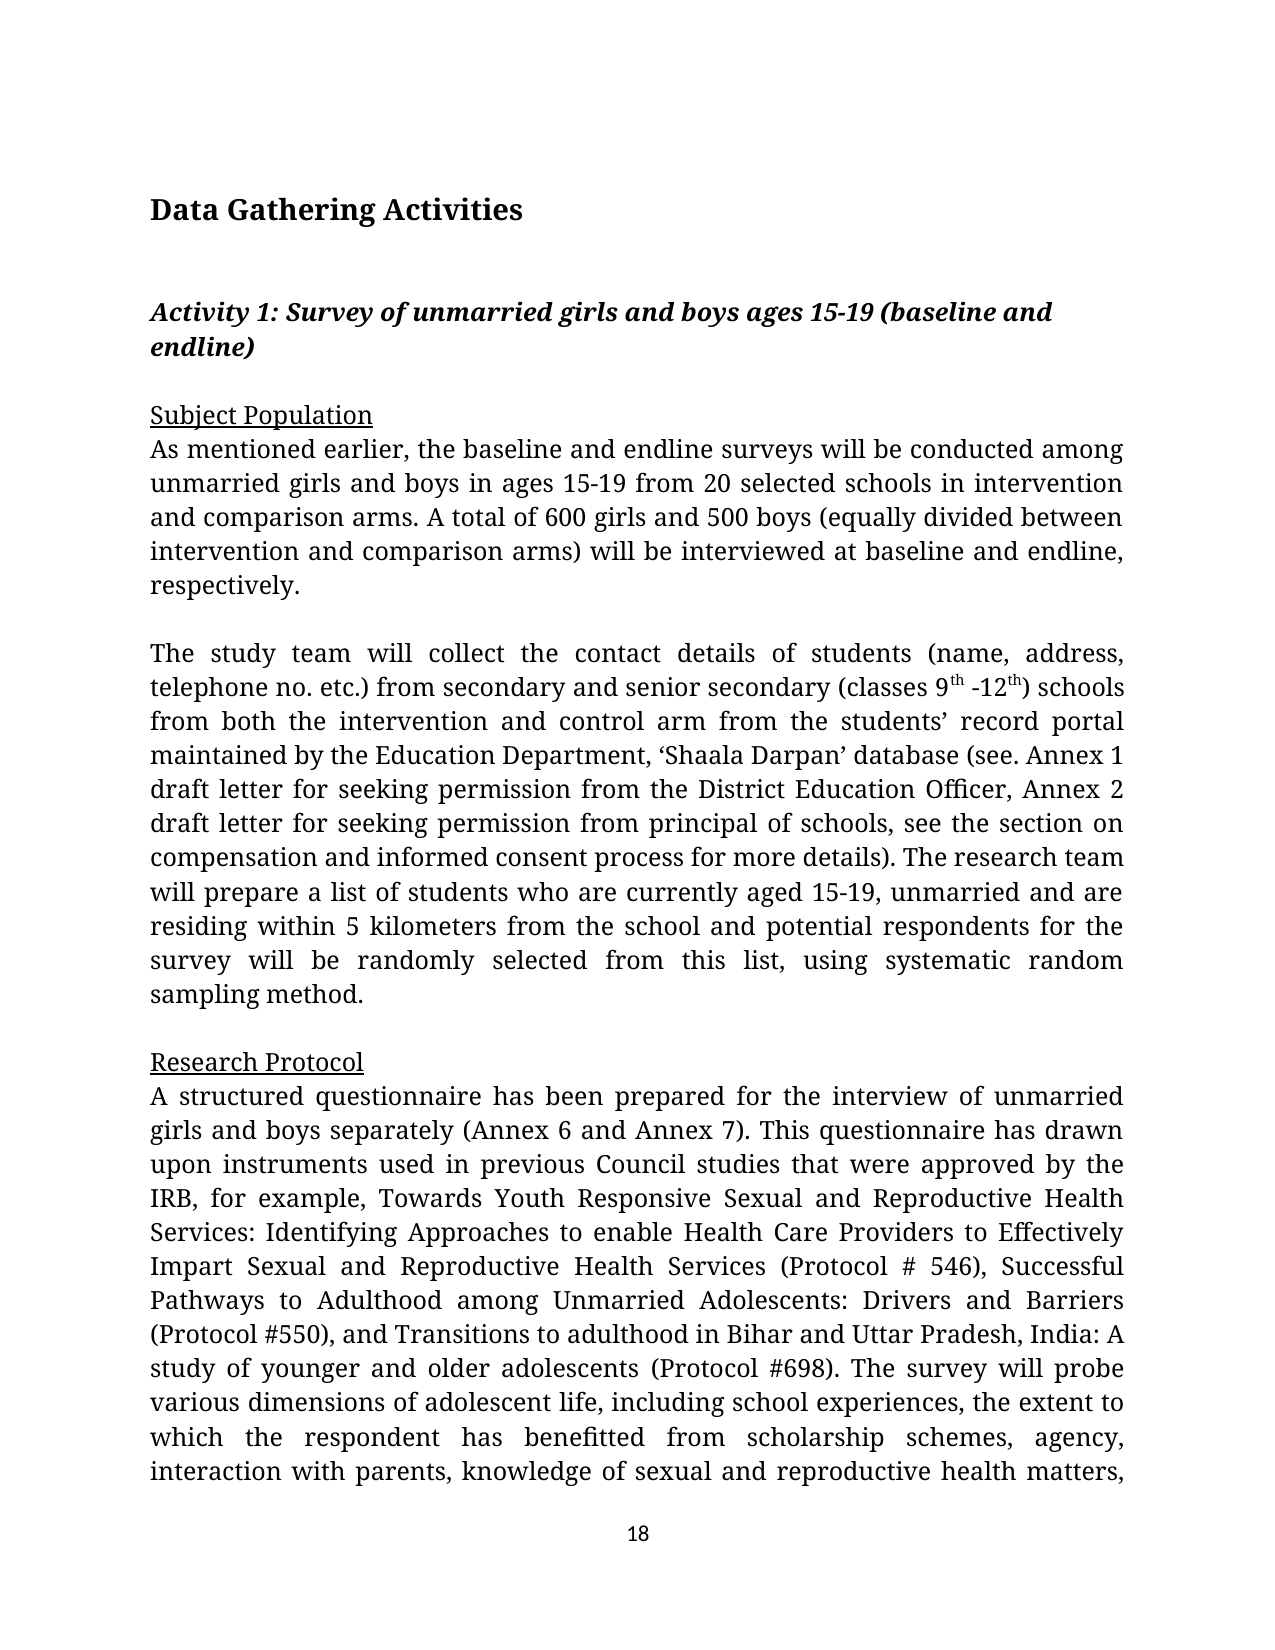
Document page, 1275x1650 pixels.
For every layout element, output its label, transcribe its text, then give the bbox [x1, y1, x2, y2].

subtitle Subject Population [150, 397, 1125, 431]
text The study team will collect the contact details of students (name, address, telephone no. etc.) from secondary and senior secondary (classes 9th -12th) schools from both the intervention and control arm from the students’ record portal maintained by the Education Department, ‘Shaala Darpan’ database (see. Annex 1 draft letter for seeking permission from the District Education Officer, Annex 2 draft letter for seeking permission from principal of schools, see the section on compensation and informed consent process for more details). The research team will prepare a list of students who are currently aged 15-19, unmarried and are residing within 5 kilometers from the school and potential respondents for the survey will be randomly selected from this list, using systematic random sampling method. [150, 636, 1125, 1010]
subtitle Activity 1: Survey of unmarried girls and boys ages 15-19 (baseline and endline) [150, 295, 1125, 363]
subtitle Research Protocol [150, 1044, 1125, 1078]
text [150, 1078, 1125, 1487]
text As mentioned earlier, the baseline and endline surveys will be conducted among unmarried girls and boys in ages 15-19 from 20 selected schools in intervention and comparison arms. A total of 600 girls and 500 boys (equally divided between intervention and comparison arms) will be interviewed at baseline and endline, respectively. [150, 431, 1125, 602]
subtitle Data Gathering Activities [150, 189, 1125, 229]
